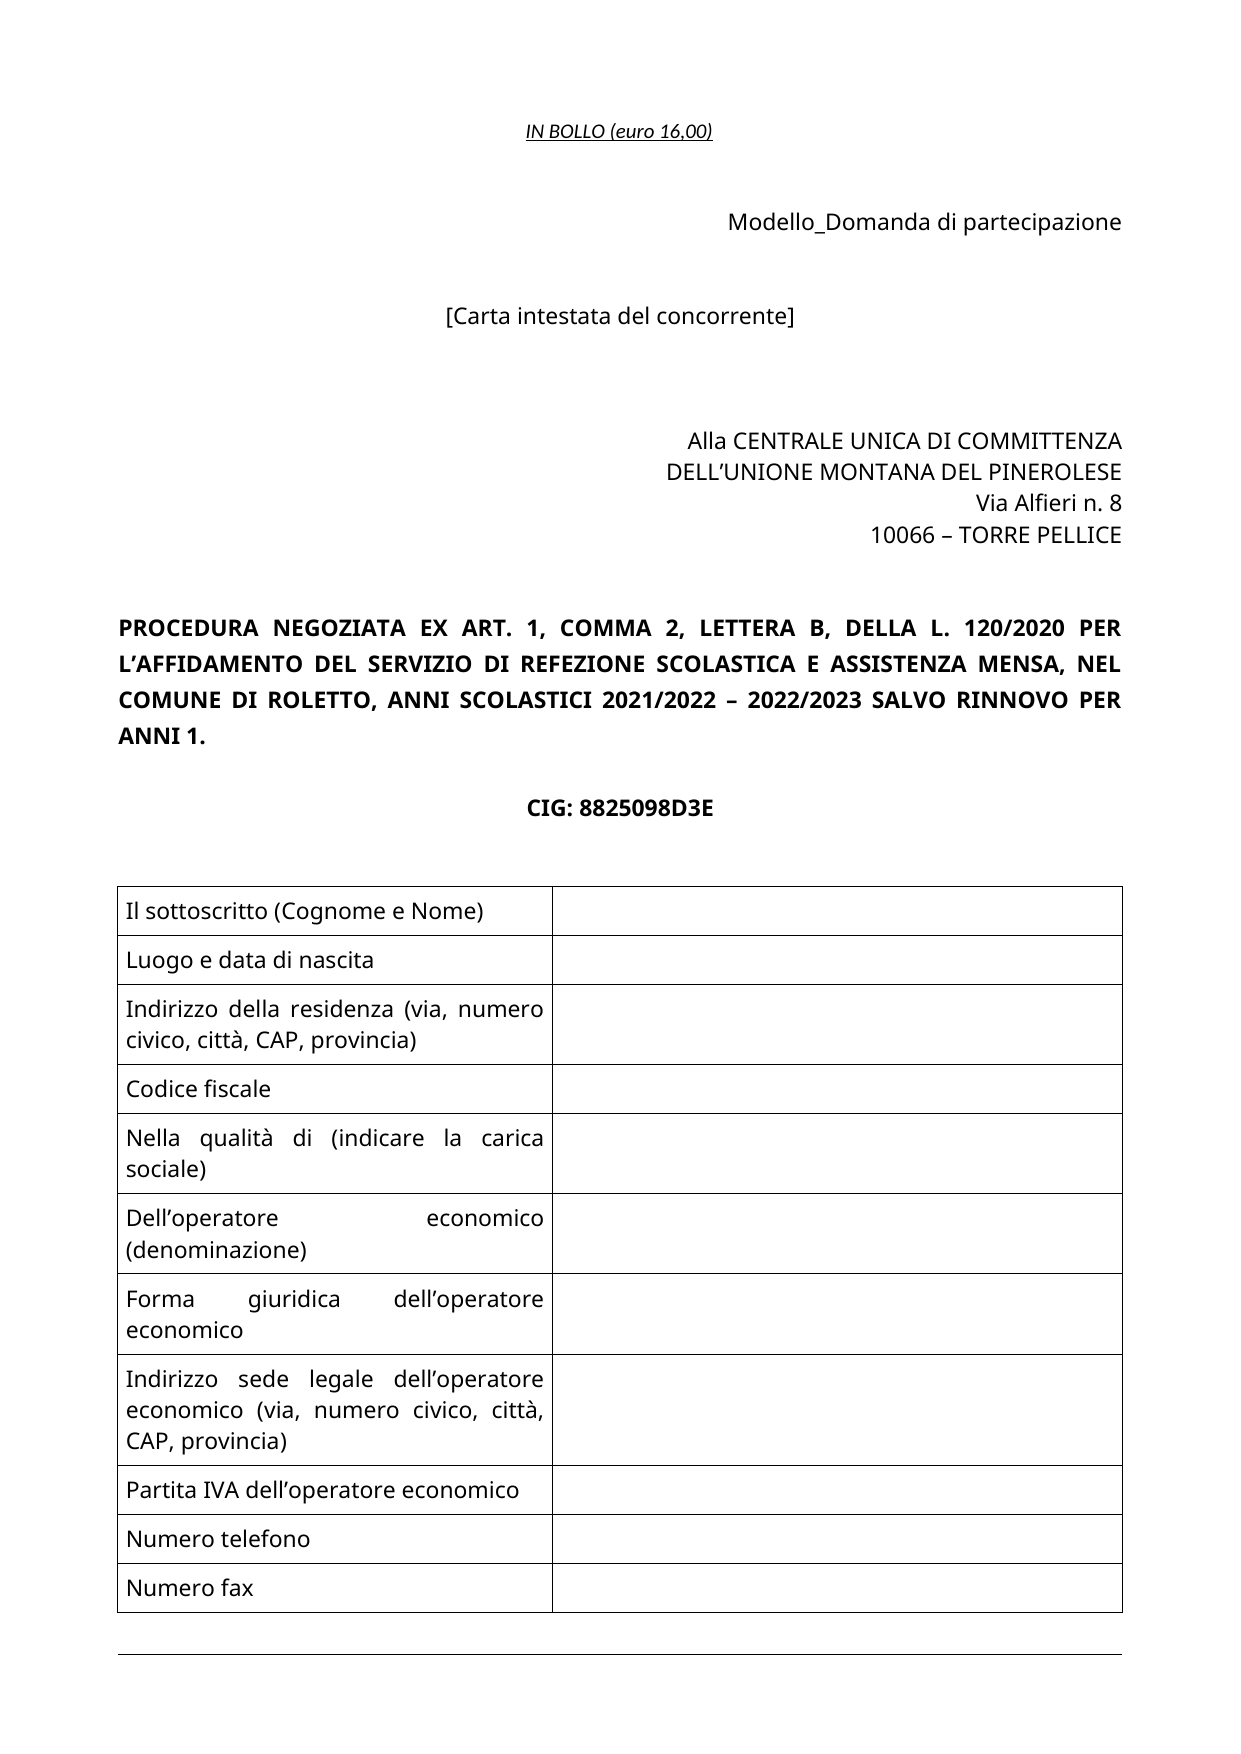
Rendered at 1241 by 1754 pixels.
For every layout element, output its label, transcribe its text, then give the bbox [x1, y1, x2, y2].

table_cell [553, 1114, 1122, 1193]
table_cell Indirizzo sede legale dell’operatore economico (via, numero civico, città, CAP, provincia) [118, 1355, 552, 1465]
table_cell Numero telefono [118, 1515, 552, 1563]
table_header Il sottoscritto (Cognome e Nome) [118, 887, 552, 935]
table_cell Codice fiscale [118, 1065, 552, 1113]
table_cell [553, 1355, 1122, 1465]
text PROCEDURA NEGOZIATA EX ART. 1, COMMA 2, LETTERA B, DELLA L. 120/2020 PER L’AFFIDAMENTO DEL SERVIZIO DI REFEZIONE SCOLASTICA E ASSISTENZA MENSA, NEL COMUNE DI ROLETTO, ANNI SCOLASTICI 2021/2022 – 2022/2023 SALVO RINNOVO PER ANNI 1. [118, 612, 1122, 751]
text Alla CENTRALE UNICA DI COMMITTENZA [118, 425, 1122, 456]
text [Carta intestata del concorrente] [118, 300, 1122, 331]
table_cell [553, 1466, 1122, 1514]
text CIG: 8825098D3E [118, 792, 1122, 823]
text Modello_Domanda di partecipazione [118, 206, 1122, 237]
text DELL’UNIONE MONTANA DEL PINEROLESE [118, 456, 1122, 487]
table_cell [553, 1515, 1122, 1563]
table_cell Forma giuridica dell’operatore economico [118, 1274, 552, 1353]
table_cell [553, 1065, 1122, 1113]
table_cell Luogo e data di nascita [118, 936, 552, 984]
table_cell [553, 1194, 1122, 1273]
table_cell Numero fax [118, 1564, 552, 1612]
table_cell [553, 1564, 1122, 1612]
text IN BOLLO (euro 16,00) [118, 118, 1122, 143]
table_cell Indirizzo della residenza (via, numero civico, città, CAP, provincia) [118, 985, 552, 1064]
table_cell [553, 936, 1122, 984]
table_cell [553, 985, 1122, 1064]
table_cell Nella qualità di (indicare la carica sociale) [118, 1114, 552, 1193]
text 10066 – TORRE PELLICE [118, 518, 1122, 550]
table_cell [553, 1274, 1122, 1353]
table_header [553, 887, 1122, 935]
text Via Alfieri n. 8 [118, 487, 1122, 518]
table_cell Partita IVA dell’operatore economico [118, 1466, 552, 1514]
table_cell Dell’operatore economico (denominazione) [118, 1194, 552, 1273]
